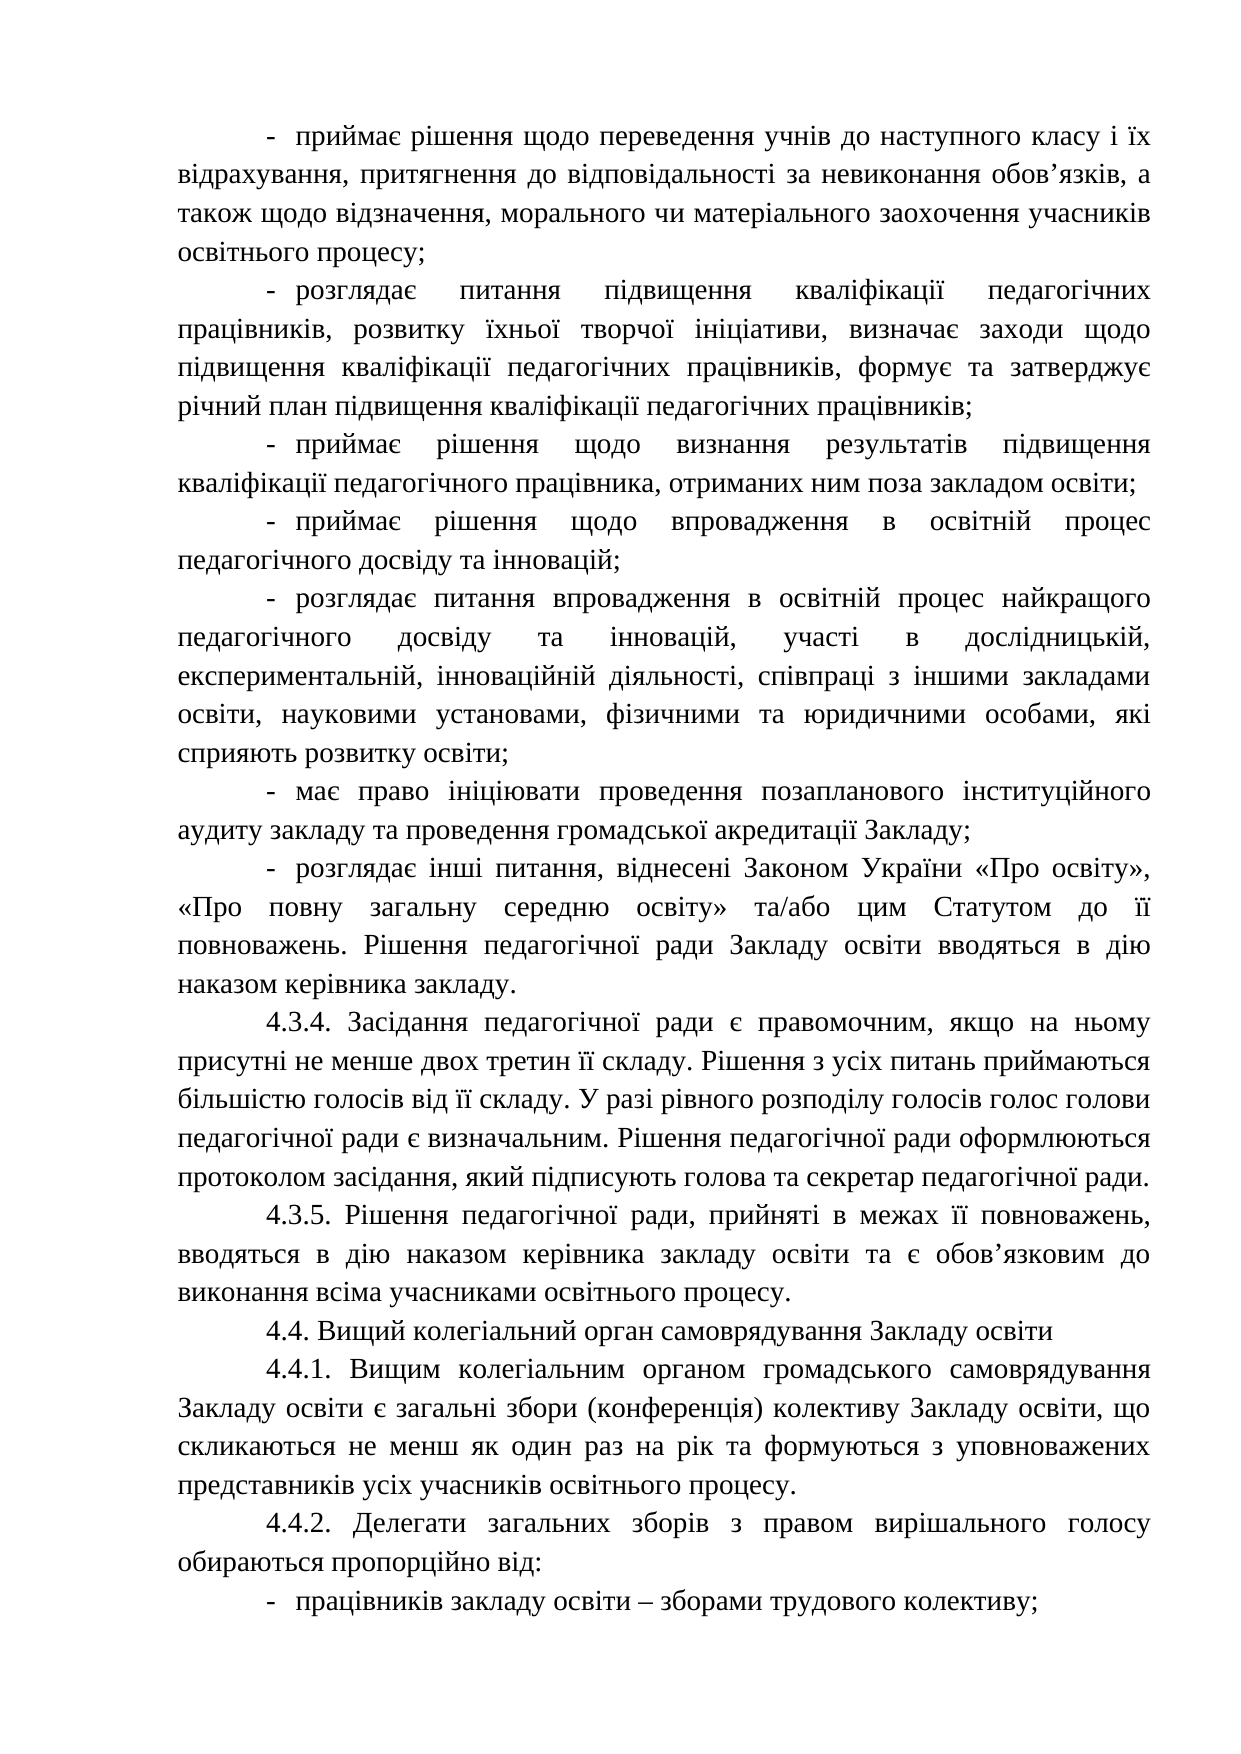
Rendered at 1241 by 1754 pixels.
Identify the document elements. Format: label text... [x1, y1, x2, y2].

list розглядає інші питання, віднесені Законом України «Про освіту», «Про повну загальну середню освіту» та/або цим Статутом до її повноважень. Рішення педагогічної ради Закладу освіти вводяться в дію наказом керівника закладу. [177, 850, 1152, 999]
text 4.4.1. Вищим колегіальним органом громадського самоврядування Закладу освіти є загальні збори (конференція) колективу Закладу освіти, що скликаються не менш як один раз на рік та формуються з уповноважених представників усіх учасників освітнього процесу. [177, 1351, 1152, 1501]
list розглядає питання підвищення кваліфікації педагогічних працівників, розвитку їхньої творчої ініціативи, визначає заходи щодо підвищення кваліфікації педагогічних працівників, формує та затверджує річний план підвищення кваліфікації педагогічних працівників; [177, 272, 1152, 421]
list приймає рішення щодо впровадження в освітній процес педагогічного досвіду та інновацій; [177, 503, 1152, 576]
list має право ініціювати проведення позапланового інституційного аудиту закладу та проведення громадської акредитації Закладу; [177, 773, 1152, 845]
text 4.4. Вищий колегіальний орган самоврядування Закладу освіти [177, 1313, 1152, 1346]
list приймає рішення щодо визнання результатів підвищення кваліфікації педагогічного працівника, отриманих ним поза закладом освіти; [177, 426, 1152, 498]
list приймає рішення щодо переведення учнів до наступного класу і їх відрахування, притягнення до відповідальності за невиконання обов’язків, а також щодо відзначення, морального чи матеріального заохочення учасників освітнього процесу; [177, 118, 1152, 267]
text 4.4.2. Делегати загальних зборів з правом вирішального голосу обираються пропорційно від: [177, 1506, 1152, 1578]
list розглядає питання впровадження в освітній процес найкращого педагогічного досвіду та інновацій, участі в дослідницькій, експериментальній, інноваційній діяльності, співпраці з іншими закладами освіти, науковими установами, фізичними та юридичними особами, які сприяють розвитку освіти; [177, 581, 1152, 768]
text 4.3.4. Засідання педагогічної ради є правомочним, якщо на ньому присутні не менше двох третин її складу. Рішення з усіх питань приймаються більшістю голосів від її складу. У разі рівного розподілу голосів голос голови педагогічної ради є визначальним. Рішення педагогічної ради оформлюються протоколом засідання, який підписують голова та секретар педагогічної ради. [177, 1004, 1152, 1192]
list працівників закладу освіти – зборами трудового колективу; [177, 1583, 1152, 1616]
text 4.3.5. Рішення педагогічної ради, прийняті в межах її повноважень, вводяться в дію наказом керівника закладу освіти та є обов’язковим до виконання всіма учасниками освітнього процесу. [177, 1197, 1152, 1308]
